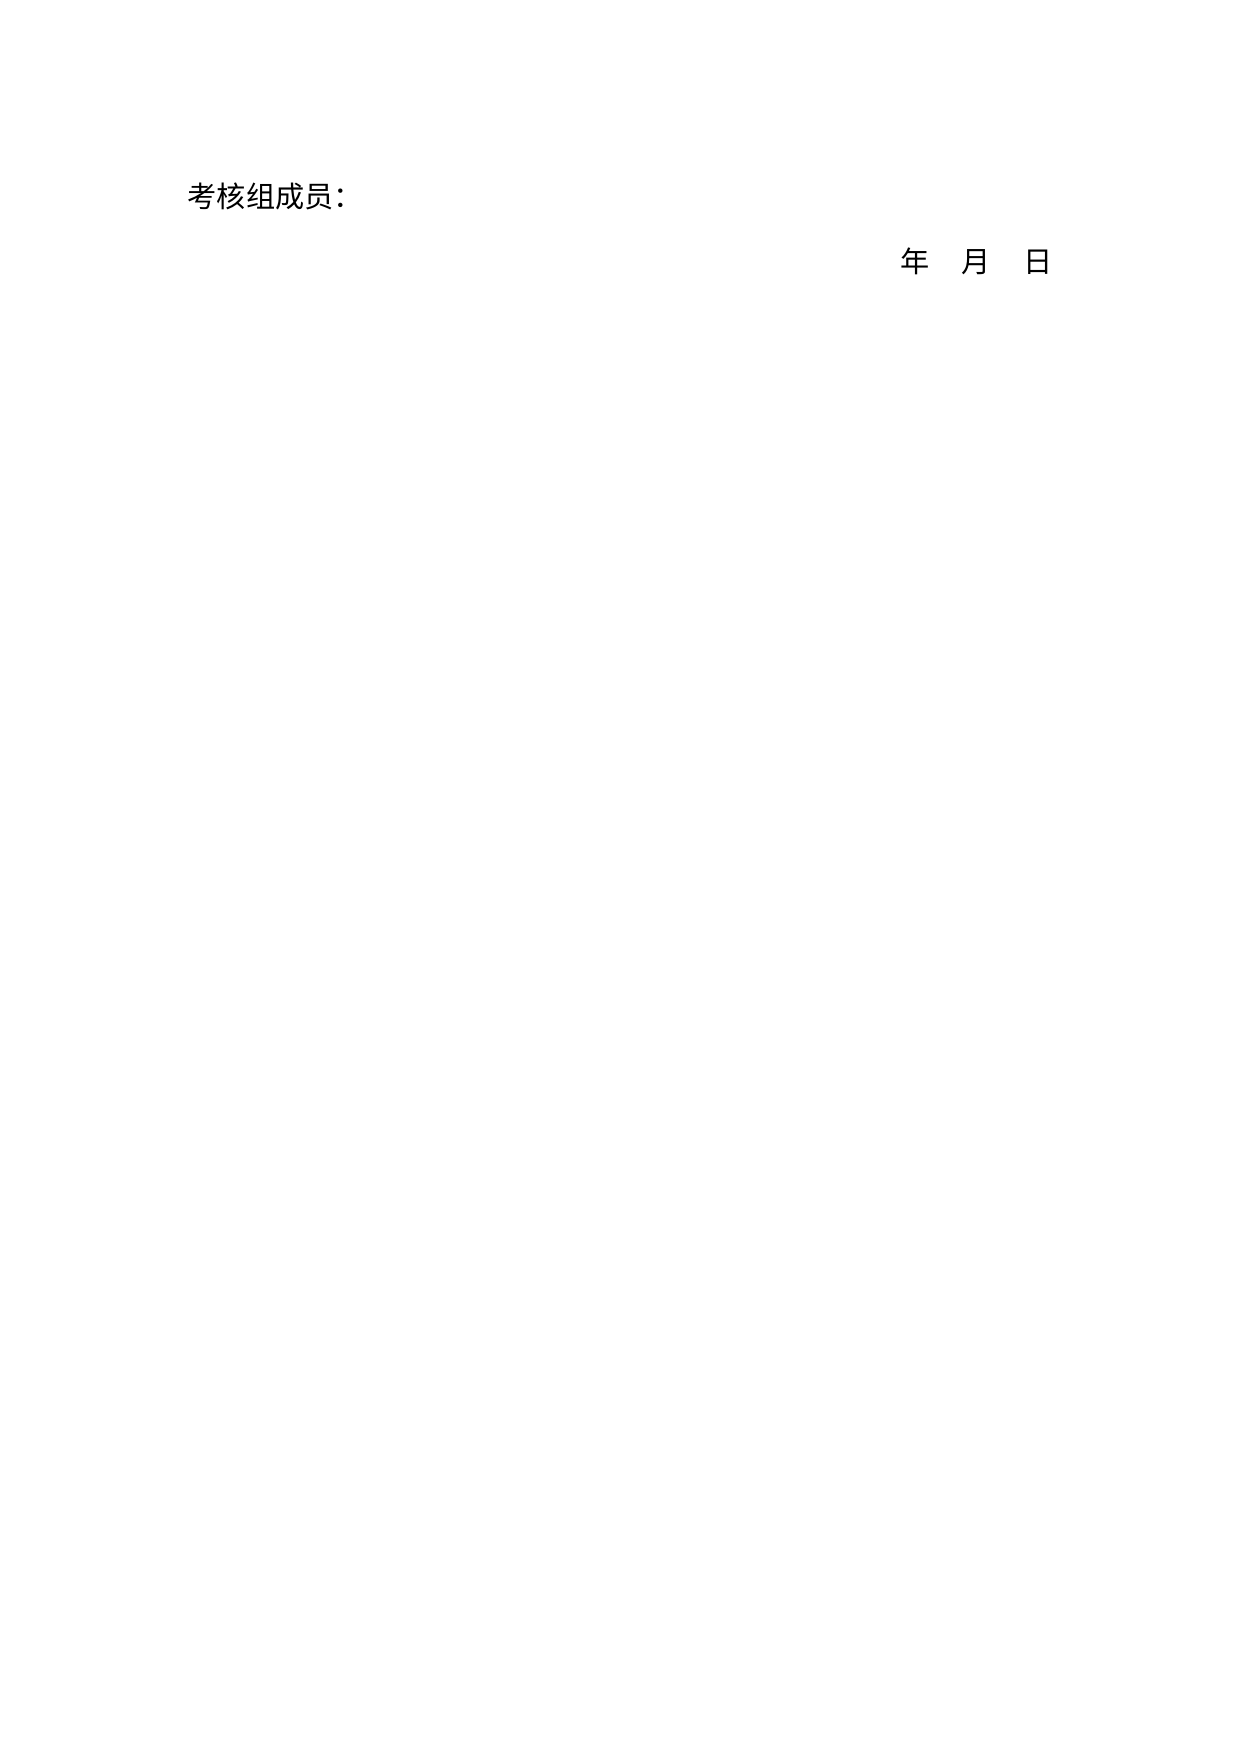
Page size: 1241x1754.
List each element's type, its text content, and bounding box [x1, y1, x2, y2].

text 考核组成员： [187, 162, 1053, 227]
text 年 月 日 [187, 227, 1053, 292]
